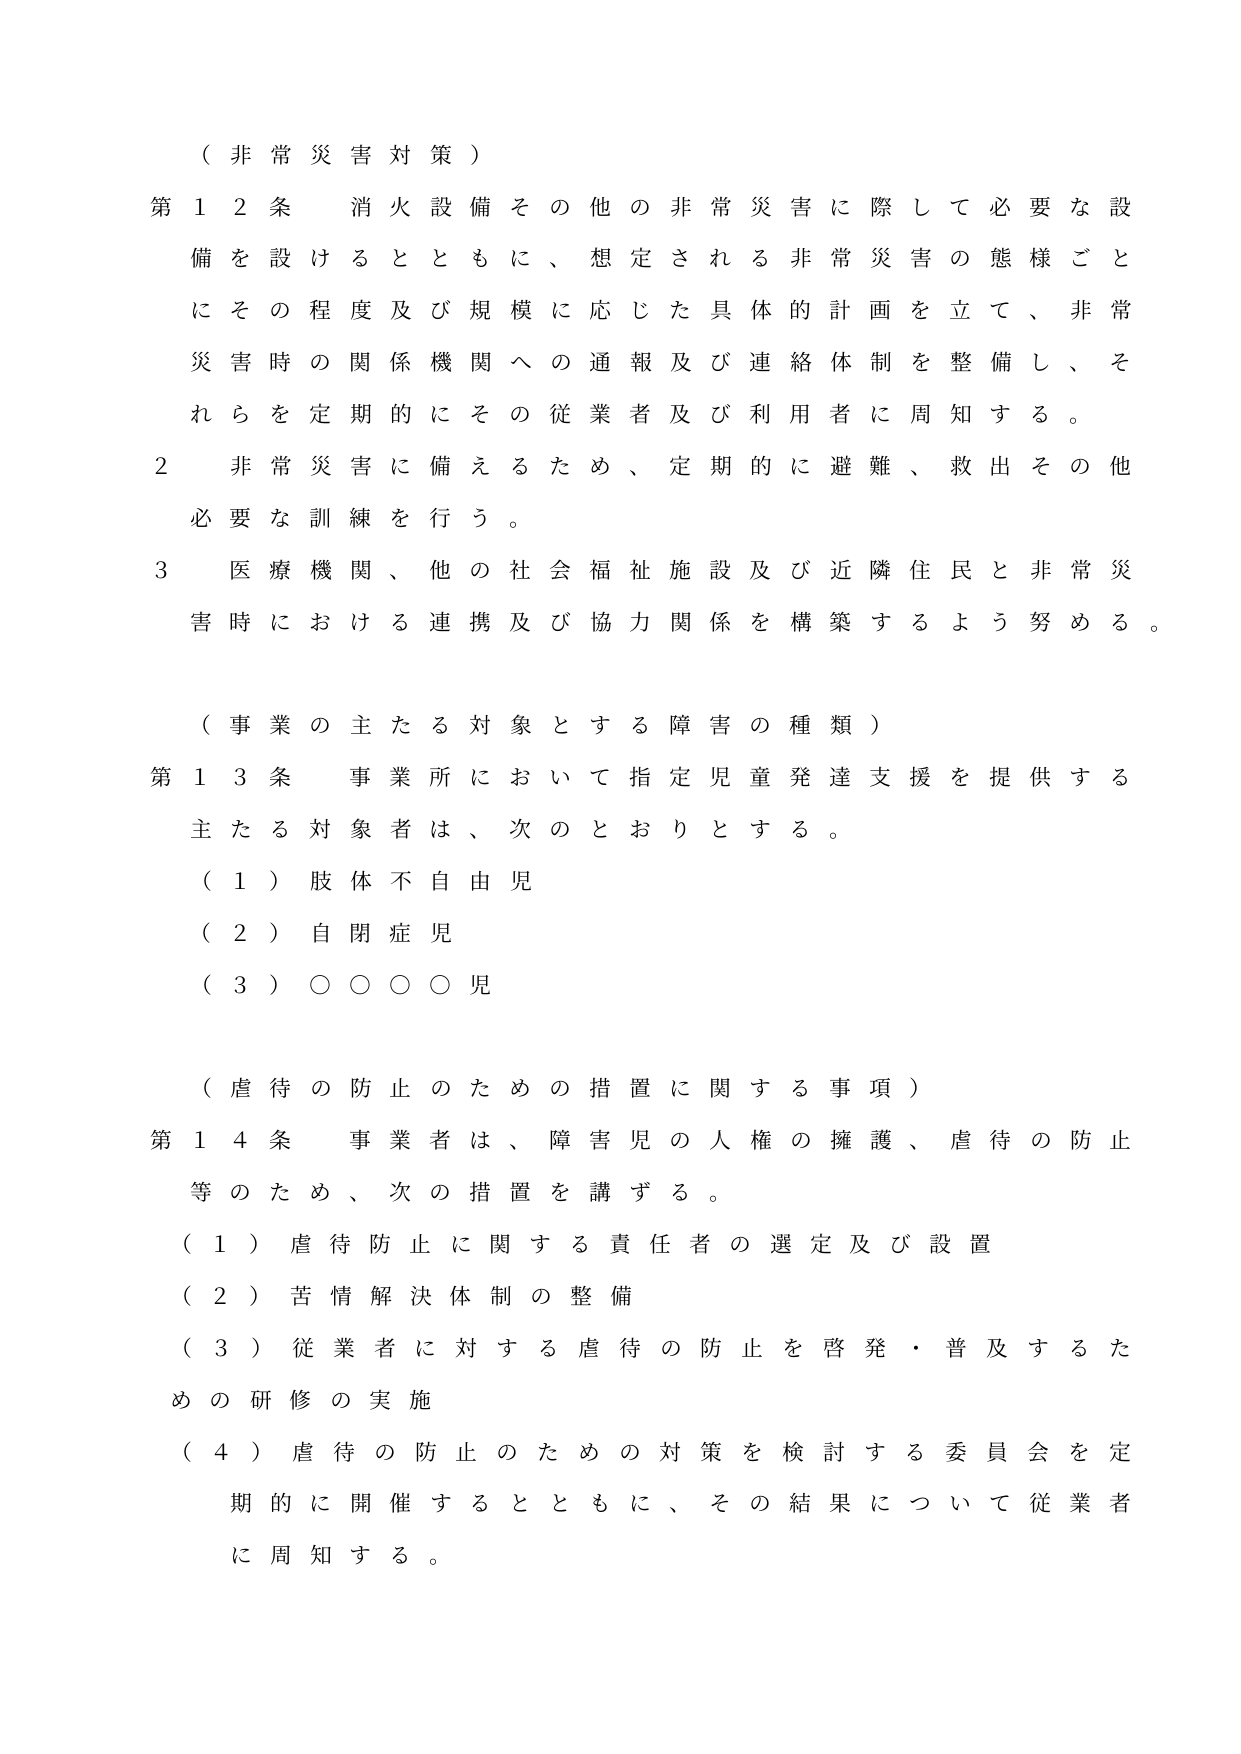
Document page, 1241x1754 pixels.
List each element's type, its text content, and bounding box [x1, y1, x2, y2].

text ３ 医療機関、他の社会福祉施設及び近隣住民と非常災害時における連携及び協力関係を構築するよう努める。 [150, 543, 1150, 646]
text 第１２条 消火設備その他の非常災害に際して必要な設備を設けるとともに、想定される非常災害の態様ごとにその程度及び規模に応じた具体的計画を立て、非常災害時の関係機関への通報及び連絡体制を整備し、それらを定期的にその従業者及び利用者に周知する。 [150, 179, 1150, 439]
text （３）従業者に対する虐待の防止を啓発・普及するための研修の実施 [170, 1321, 1150, 1424]
text ２ 非常災害に備えるため、定期的に避難、救出その他必要な訓練を行う。 [150, 439, 1150, 543]
text （２）苦情解決体制の整備 [170, 1269, 1150, 1321]
text 第１４条 事業者は、障害児の人権の擁護、虐待の防止等のため、次の措置を講ずる。 [150, 1113, 1150, 1217]
text 第１３条 事業所において指定児童発達支援を提供する主たる対象者は、次のとおりとする。 [150, 750, 1150, 854]
text （３）○○○○児 [150, 958, 1150, 1009]
text （２）自閉症児 [150, 906, 1150, 958]
text （４）虐待の防止のための対策を検討する委員会を定期的に開催するとともに、その結果について従業者に周知する。 [170, 1424, 1150, 1580]
text （事業の主たる対象とする障害の種類） [150, 698, 1150, 750]
text （１）虐待防止に関する責任者の選定及び設置 [170, 1217, 1150, 1269]
text （非常災害対策） [150, 128, 1150, 179]
text （１）肢体不自由児 [150, 854, 1150, 906]
text （虐待の防止のための措置に関する事項） [150, 1061, 1150, 1113]
